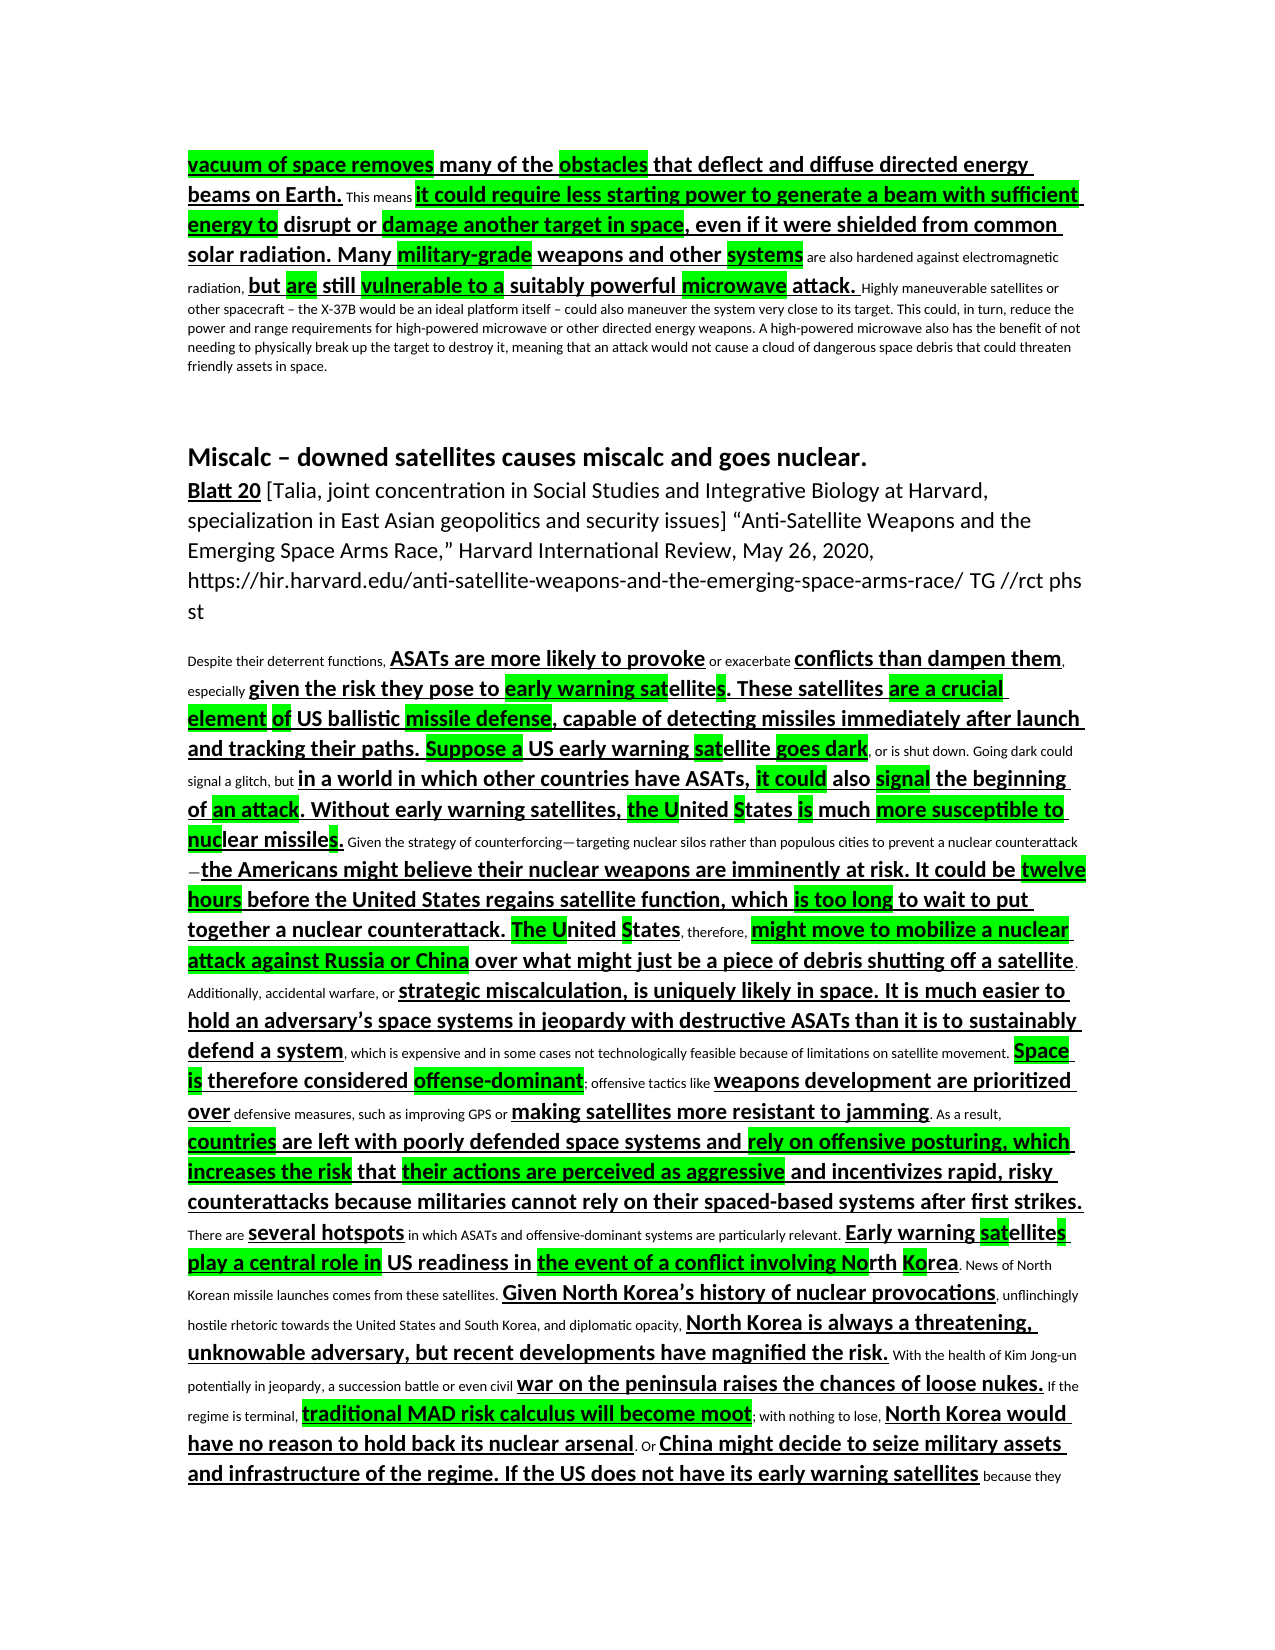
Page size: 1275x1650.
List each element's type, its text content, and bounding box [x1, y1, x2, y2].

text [187, 150, 1087, 376]
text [187, 644, 1087, 1487]
subtitle Miscalc – downed satellites causes miscalc and goes nuclear. [187, 440, 1087, 473]
text Blatt 20 [Talia, joint concentration in Social Studies and Integrative Biology at Harvard, specialization in East Asian geopolitics and security issues] “Anti-Satellite Weapons and the Emerging Space Arms Race,” Harvard International Review, May 26, 2020, https://hir.harvard.edu/anti-satellite-weapons-and-the-emerging-space-arms-race/ TG //rct phs st [187, 476, 1087, 625]
